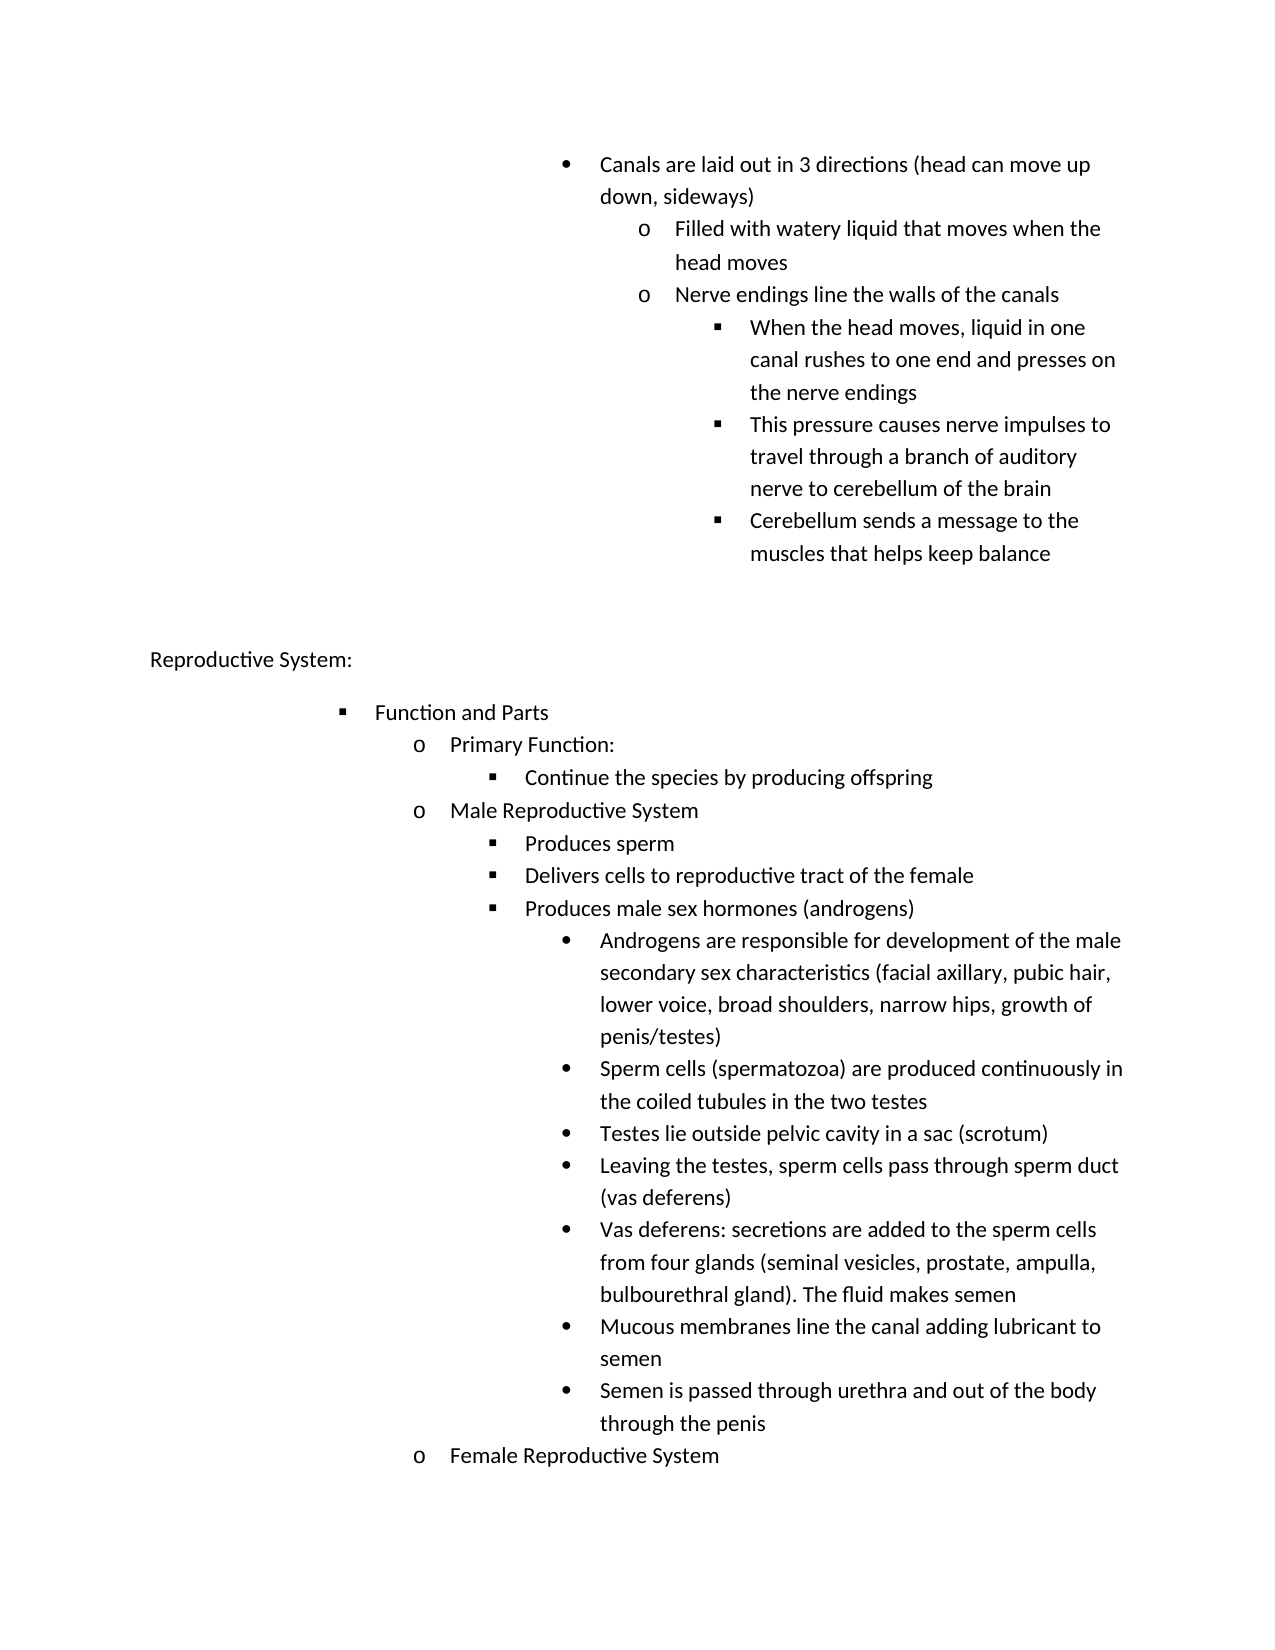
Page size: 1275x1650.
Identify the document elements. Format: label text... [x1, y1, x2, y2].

list Mucous membranes line the canal adding lubricant to semen [562, 1312, 1125, 1372]
list Semen is passed through urethra and out of the body through the penis [562, 1376, 1125, 1437]
text Reproductive System: [150, 645, 1125, 673]
list Filled with watery liquid that moves when the head moves [637, 214, 1125, 276]
list Nerve endings line the walls of the canals [637, 280, 1125, 309]
list Produces sperm [487, 829, 1125, 857]
list Primary Function: [412, 730, 1125, 759]
list Continue the species by producing offspring [487, 763, 1125, 792]
list This pressure causes nerve impulses to travel through a branch of auditory nerve to cerebellum of the brain [712, 410, 1125, 502]
list Vas deferens: secretions are added to the sperm cells from four glands (seminal vesicles, prostate, ampulla, bulbourethral gland). The fluid makes semen [562, 1216, 1125, 1308]
list Testes lie outside pelvic cavity in a sac (scrotum) [562, 1119, 1125, 1147]
list Female Reproductive System [412, 1441, 1125, 1470]
list Male Reproductive System [412, 796, 1125, 825]
list Sperm cells (spermatozoa) are produced continuously in the coiled tubules in the two testes [562, 1054, 1125, 1115]
list Leaving the testes, sperm cells pass through sperm duct (vas deferens) [562, 1151, 1125, 1211]
list Produces male sex hormones (androgens) [487, 894, 1125, 922]
list When the head moves, liquid in one canal rushes to one end and presses on the nerve endings [712, 313, 1125, 406]
list Cerebellum sends a message to the muscles that helps keep balance [712, 507, 1125, 567]
list Canals are laid out in 3 directions (head can move up down, sideways) [562, 150, 1125, 210]
list Function and Parts [337, 698, 1125, 726]
list Delivers cells to reproductive tract of the female [487, 861, 1125, 889]
list Androgens are responsible for development of the male secondary sex characteristics (facial axillary, pubic hair, lower voice, broad shoulders, narrow hips, growth of penis/testes) [562, 926, 1125, 1050]
